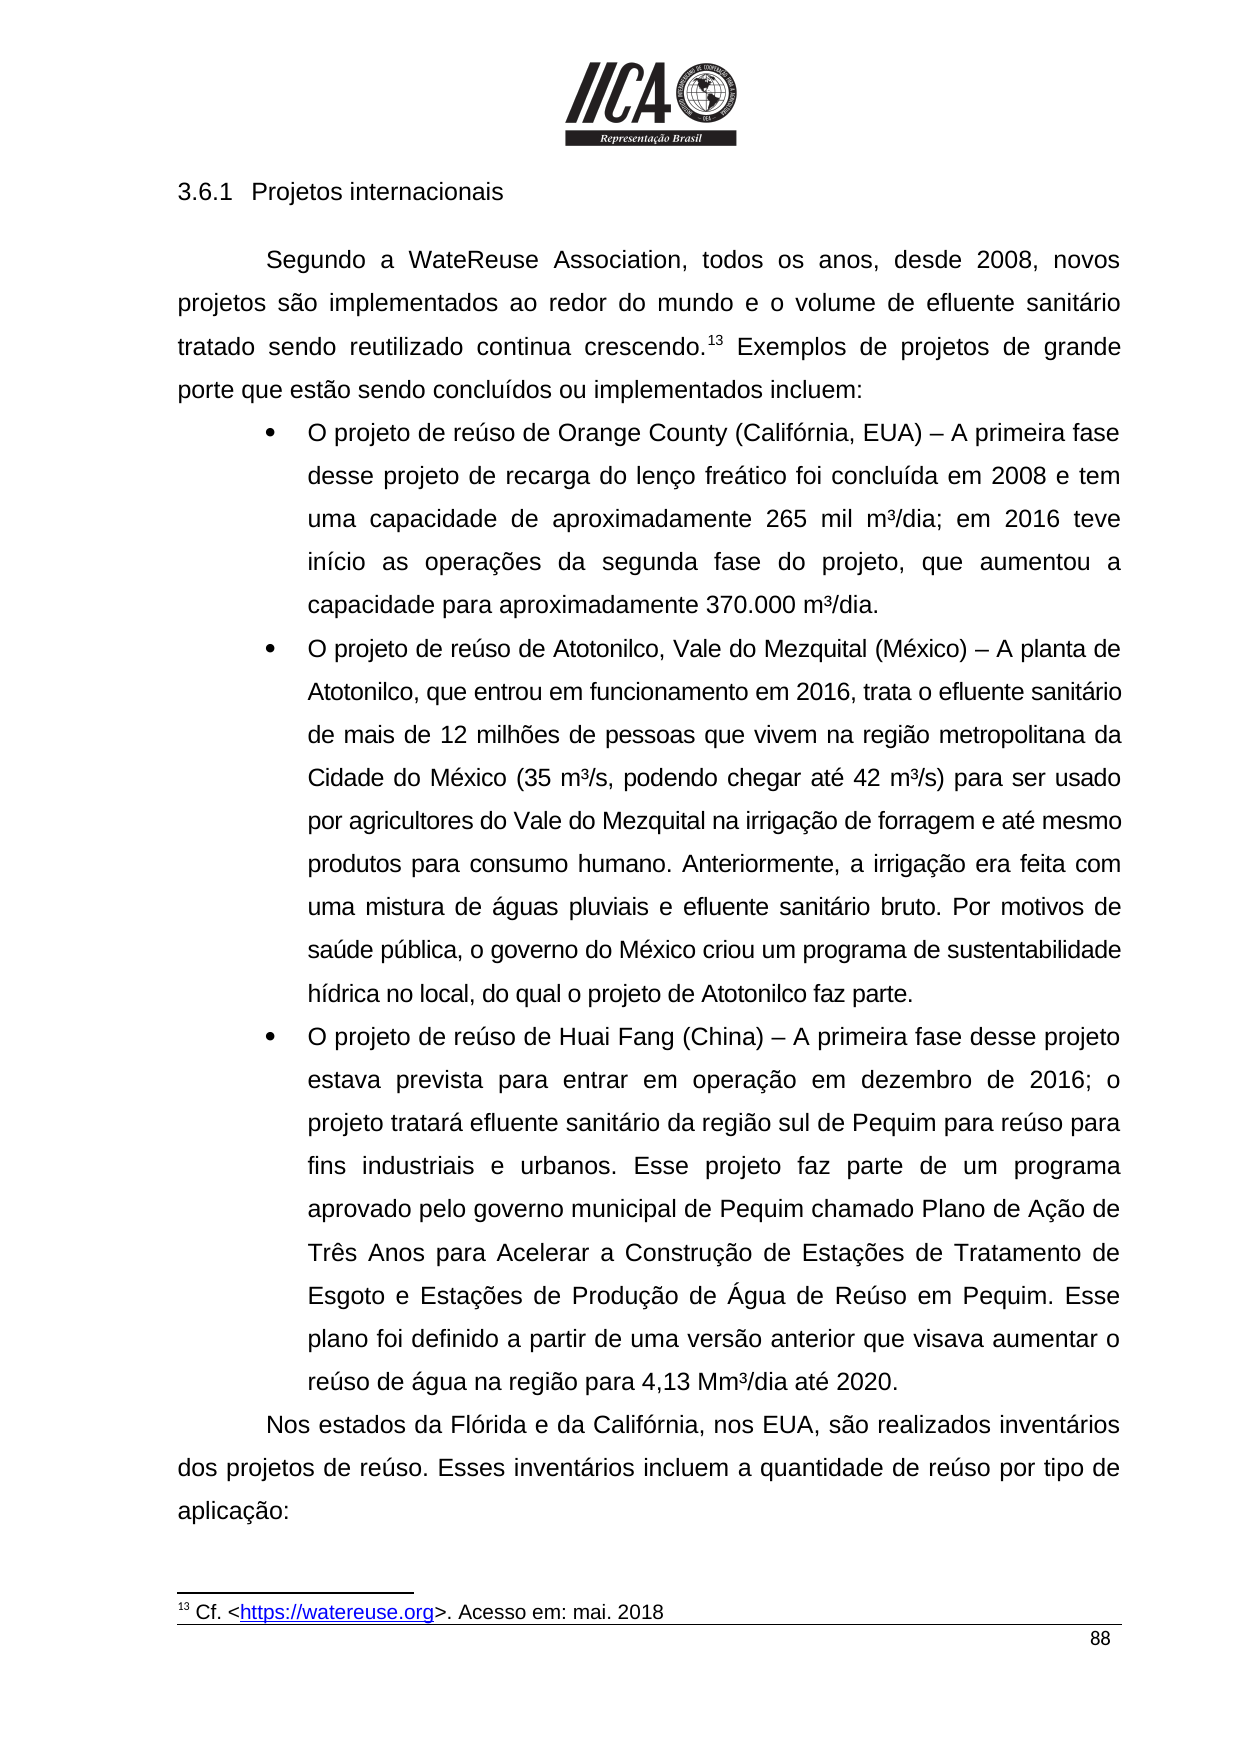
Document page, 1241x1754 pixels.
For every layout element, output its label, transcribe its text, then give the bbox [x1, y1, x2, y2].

subtitle Projetos internacionais [177, 177, 1122, 206]
list O projeto de reúso de Huai Fang (China) – A primeira fase desse projeto estava prevista para entrar em operação em dezembro de 2016; o projeto tratará efluente sanitário da região sul de Pequim para reúso para fins industriais e urbanos. Esse projeto faz parte de um programa aprovado pelo governo municipal de Pequim chamado Plano de Ação de Três Anos para Acelerar a Construção de Estações de Tratamento de Esgoto e Estações de Produção de Água de Reúso em Pequim. Esse plano foi definido a partir de uma versão anterior que visava aumentar o reúso de água na região para 4,13 Mm³/dia até 2020. [266, 1022, 1122, 1396]
text Nos estados da Flórida e da Califórnia, nos EUA, são realizados inventários dos projetos de reúso. Esses inventários incluem a quantidade de reúso por tipo de aplicação: [177, 1410, 1122, 1525]
list O projeto de reúso de Orange County (Califórnia, EUA) – A primeira fase desse projeto de recarga do lenço freático foi concluída em 2008 e tem uma capacidade de aproximadamente 265 mil m³/dia; em 2016 teve início as operações da segunda fase do projeto, que aumentou a capacidade para aproximadamente 370.000 m³/dia. [266, 418, 1122, 619]
list O projeto de reúso de Atotonilco, Vale do Mezquital (México) – A planta de Atotonilco, que entrou em funcionamento em 2016, trata o efluente sanitário de mais de 12 milhões de pessoas que vivem na região metropolitana da Cidade do México (35 m³/s, podendo chegar até 42 m³/s) para ser usado por agricultores do Vale do Mezquital na irrigação de forragem e até mesmo produtos para consumo humano. Anteriormente, a irrigação era feita com uma mistura de águas pluviais e efluente sanitário bruto. Por motivos de saúde pública, o governo do México criou um programa de sustentabilidade hídrica no local, do qual o projeto de Atotonilco faz parte. [266, 633, 1122, 1007]
picture [560, 58, 740, 148]
text Segundo a WateReuse Association, todos os anos, desde 2008, novos projetos são implementados ao redor do mundo e o volume de efluente sanitário tratado sendo reutilizado continua crescendo. Exemplos de projetos de grande porte que estão sendo concluídos ou implementados incluem: [177, 245, 1122, 403]
